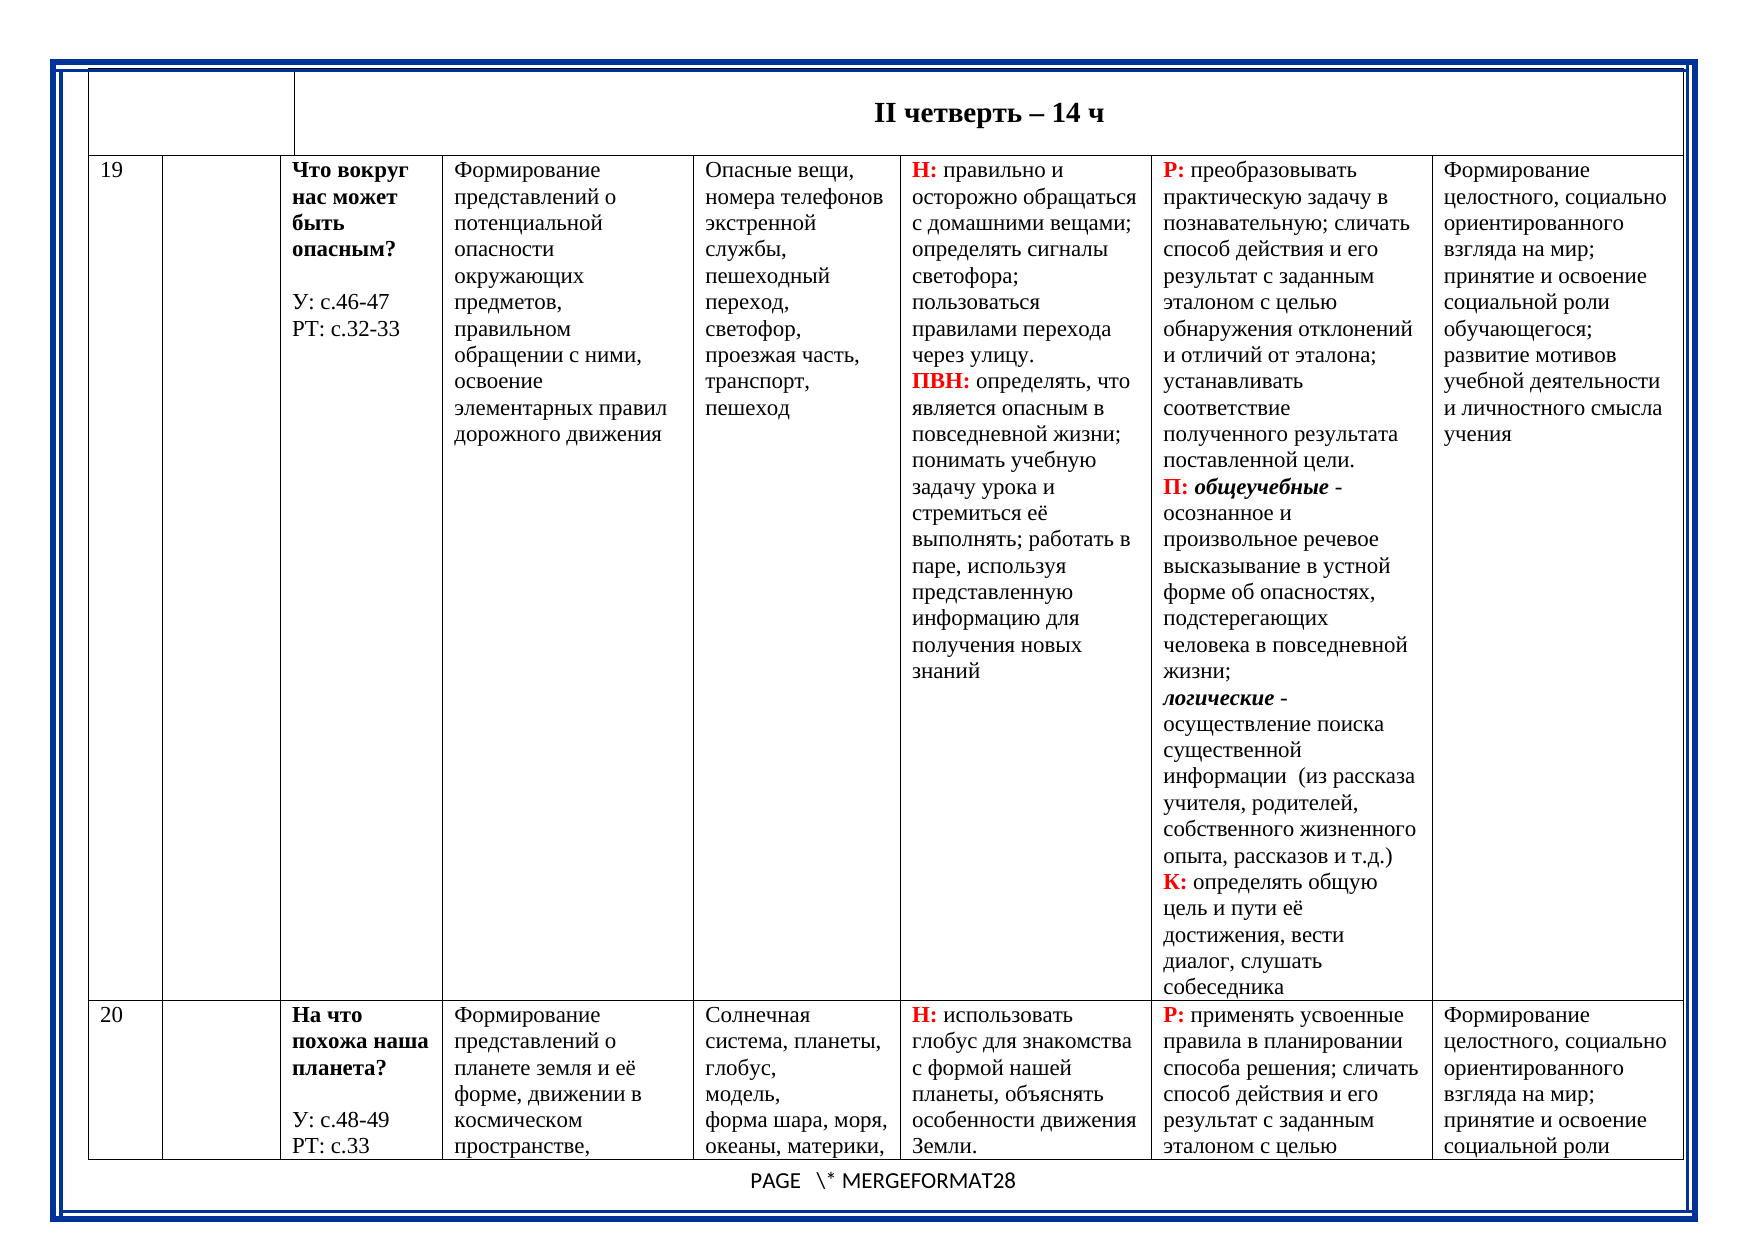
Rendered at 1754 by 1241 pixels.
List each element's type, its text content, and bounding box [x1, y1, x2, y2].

table_cell Опасные вещи, номера телефонов экстренной службы, пешеходный переход, светофор, проезжая часть, транспорт, пешеход [694, 156, 900, 1000]
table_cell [901, 1001, 1151, 1159]
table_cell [281, 1001, 442, 1159]
table_cell [163, 1001, 280, 1159]
table_cell II четверть – 14 ч [295, 72, 1683, 155]
table_cell Что вокруг нас может быть опасным? У: с.46-47 РТ: с.32-33 [281, 156, 442, 1000]
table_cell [443, 1001, 693, 1159]
table_cell Р: преобразовывать практическую задачу в познавательную; сличать способ действия и его результат с заданным эталоном с целью обнаружения отклонений и отличий от эталона; устанавливать соответствие полученного результата поставленной цели. П: общеучебные - осознанное и произвольное речевое высказывание в устной форме об опасностях, подстерегающих человека в повседневной жизни; логические - осуществление поиска существенной информации (из рассказа учителя, родителей, собственного жизненного опыта, рассказов и т.д.) К: определять общую цель и пути её достижения, вести диалог, слушать собеседника [1152, 156, 1432, 1000]
table_cell [163, 156, 280, 1000]
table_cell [694, 1001, 900, 1159]
table_cell 20 [89, 1001, 162, 1159]
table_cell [1433, 1001, 1683, 1159]
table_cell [1152, 1001, 1432, 1159]
table_cell 19 [89, 156, 162, 1000]
table_cell [89, 72, 294, 155]
table_cell Н: правильно и осторожно обращаться с домашними вещами; определять сигналы светофора; пользоваться правилами перехода через улицу. ПВН: определять, что является опасным в повседневной жизни; понимать учебную задачу урока и стремиться её выполнять; работать в паре, используя представленную информацию для получения новых знаний [901, 156, 1151, 1000]
table_cell Формирование представлений о потенциальной опасности окружающих предметов, правильном обращении с ними, освоение элементарных правил дорожного движения [443, 156, 693, 1000]
